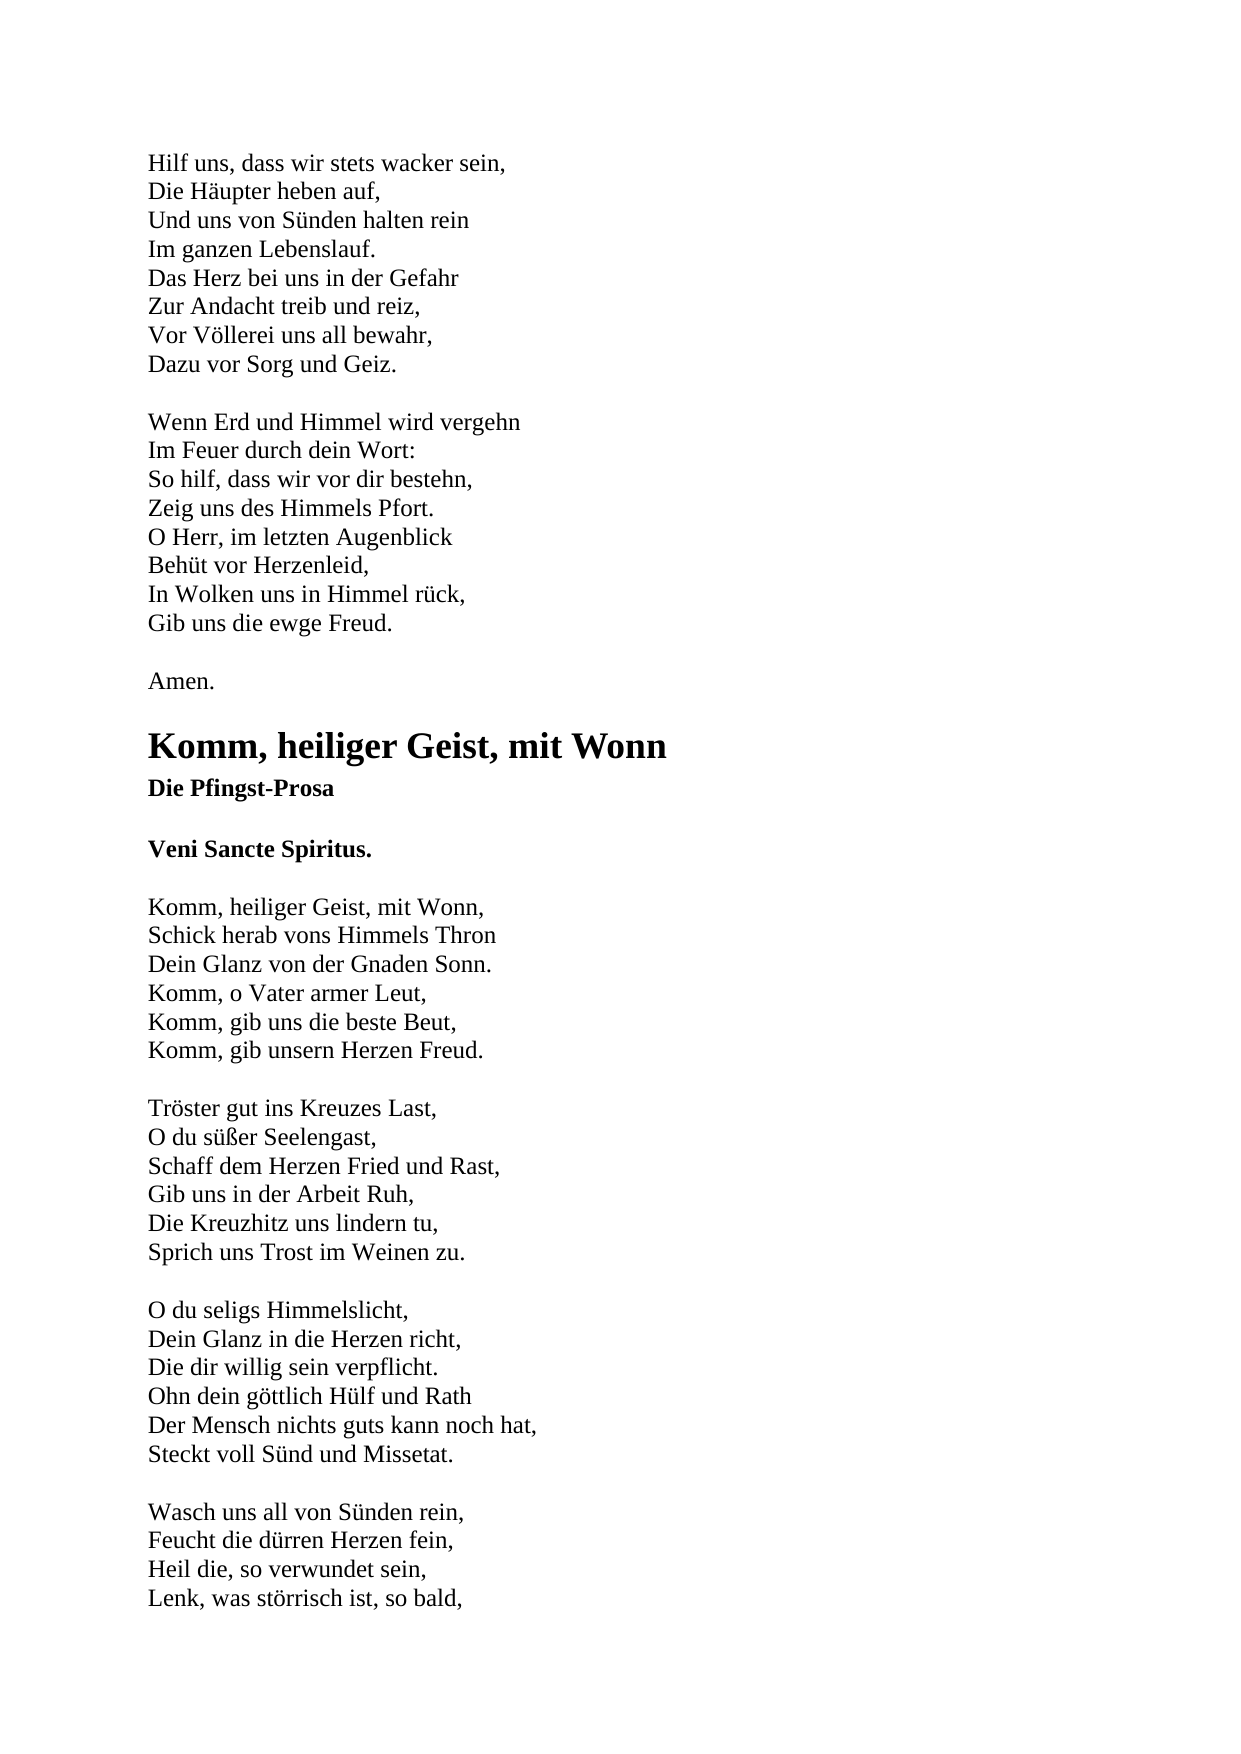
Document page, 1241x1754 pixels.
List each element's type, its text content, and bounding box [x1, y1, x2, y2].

text Komm, heiliger Geist, mit Wonn, Schick herab vons Himmels Thron Dein Glanz von der Gnaden Sonn. Komm, o Vater armer Leut, Komm, gib uns die beste Beut, Komm, gib unsern Herzen Freud. [148, 892, 1093, 1064]
text Tröster gut ins Kreuzes Last, O du süßer Seelengast, Schaff dem Herzen Fried und Rast, Gib uns in der Arbeit Ruh, Die Kreuzhitz uns lindern tu, Sprich uns Trost im Weinen zu. [148, 1093, 1093, 1266]
text Hilf uns, dass wir stets wacker sein, Die Häupter heben auf, Und uns von Sünden halten rein Im ganzen Lebenslauf. Das Herz bei uns in der Gefahr Zur Andacht treib und reiz, Vor Völlerei uns all bewahr, Dazu vor Sorg und Geiz. [148, 148, 1093, 378]
text Amen. [148, 666, 1093, 695]
text Die Pfingst-Prosa [148, 773, 1093, 802]
text O du seligs Himmelslicht, Dein Glanz in die Herzen richt, Die dir willig sein verpflicht. Ohn dein göttlich Hülf und Rath Der Mensch nichts guts kann noch hat, Steckt voll Sünd und Missetat. [148, 1295, 1093, 1467]
text Wenn Erd und Himmel wird vergehn Im Feuer durch dein Wort: So hilf, dass wir vor dir bestehn, Zeig uns des Himmels Pfort. O Herr, im letzten Augenblick Behüt vor Herzenleid, In Wolken uns in Himmel rück, Gib uns die ewge Freud. [148, 407, 1093, 637]
text Veni Sancte Spiritus. [148, 834, 1093, 862]
subtitle Komm, heiliger Geist, mit Wonn [148, 724, 1093, 767]
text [148, 1497, 1093, 1612]
